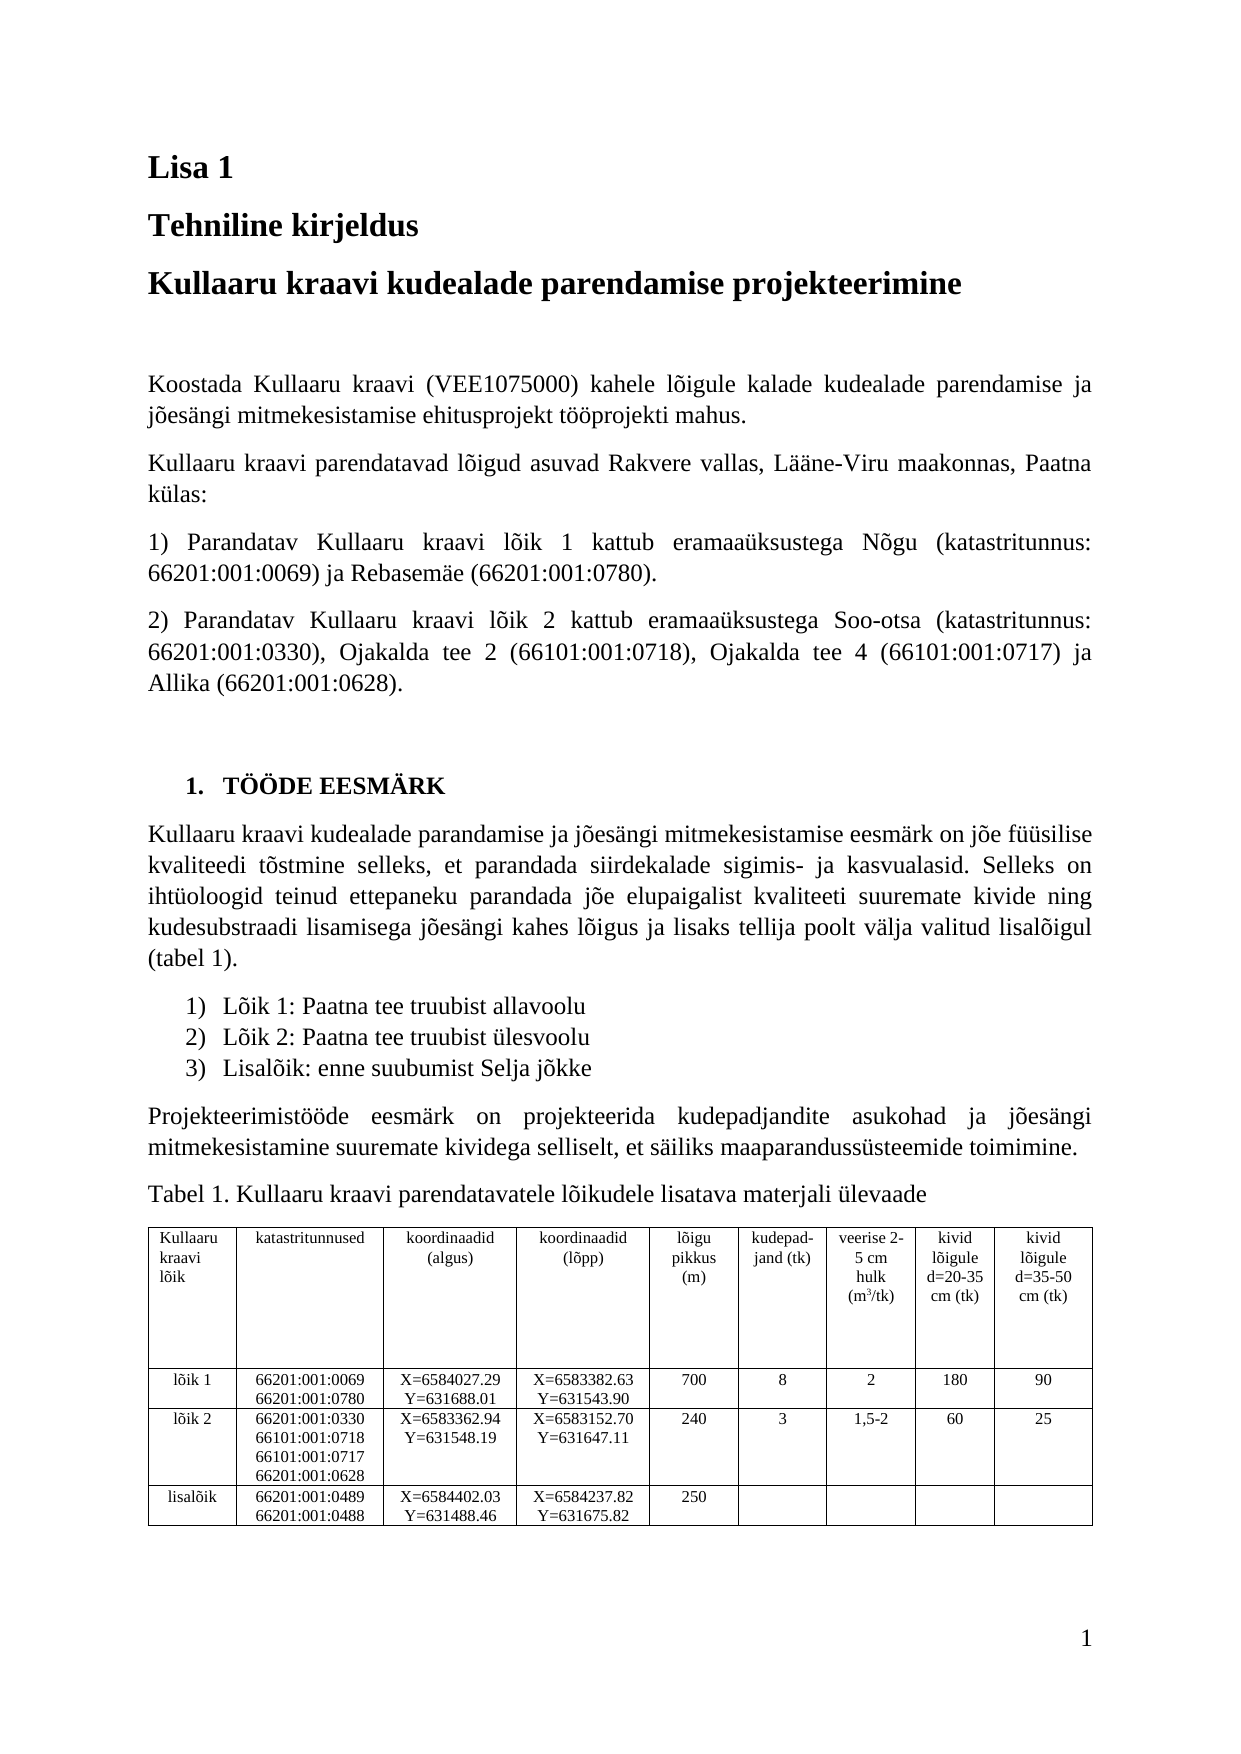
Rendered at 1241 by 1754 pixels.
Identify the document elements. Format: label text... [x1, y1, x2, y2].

table_header kivid lõigule d=20-35 cm (tk) [916, 1228, 994, 1368]
list Lõik 1: Paatna tee truubist allavoolu [185, 991, 1093, 1020]
table_cell X=6583152.70 Y=631647.11 [517, 1409, 649, 1485]
text Tehniline kirjeldus [148, 206, 1093, 244]
text Projekteerimistööde eesmärk on projekteerida kudepadjandite asukohad ja jõesängi mitmekesistamine suuremate kividega selliselt, et säiliks maaparandussüsteemide toimimine. [148, 1101, 1093, 1161]
table_cell X=6584237.82 Y=631675.82 [517, 1486, 649, 1525]
table_header Kullaaru kraavi lõik [149, 1228, 236, 1368]
table_cell 700 [650, 1369, 738, 1408]
table_header koordinaadid (algus) [384, 1228, 516, 1368]
table_cell 66201:001:0330 66101:001:0718 66101:001:0717 66201:001:0628 [237, 1409, 383, 1485]
list Lõik 2: Paatna tee truubist ülesvoolu [185, 1022, 1093, 1051]
text Koostada Kullaaru kraavi (VEE1075000) kahele lõigule kalade kudealade parendamise ja jõesängi mitmekesistamise ehitusprojekt tööprojekti mahus. [148, 369, 1093, 429]
text Lisa 1 [148, 148, 1093, 186]
list TÖÖDE EESMÄRK [185, 771, 1093, 800]
text Tabel 1. Kullaaru kraavi parendatavatele lõikudele lisatava materjali ülevaade [148, 1179, 1093, 1208]
table_cell lõik 1 [149, 1369, 236, 1408]
table_header koordinaadid (lõpp) [517, 1228, 649, 1368]
table_cell 66201:001:0489 66201:001:0488 [237, 1486, 383, 1525]
text 1) Parandatav Kullaaru kraavi lõik 1 kattub eramaaüksustega Nõgu (katastritunnus: 66201:001:0069) ja Rebasemäe (66201:001:0780). [148, 527, 1093, 587]
table_cell [739, 1486, 826, 1525]
table_header lõigu pikkus (m) [650, 1228, 738, 1368]
table_cell 180 [916, 1369, 994, 1408]
table_cell [995, 1486, 1092, 1525]
text Kullaaru kraavi kudealade parendamise projekteerimine [148, 264, 1093, 302]
table_cell 60 [916, 1409, 994, 1485]
text 2) Parandatav Kullaaru kraavi lõik 2 kattub eramaaüksustega Soo-otsa (katastritunnus: 66201:001:0330), Ojakalda tee 2 (66101:001:0718), Ojakalda tee 4 (66101:001:0717) ja Allika (66201:001:0628). [148, 606, 1093, 696]
table_cell 250 [650, 1486, 738, 1525]
table_header kivid lõigule d=35-50 cm (tk) [995, 1228, 1092, 1368]
table_cell 90 [995, 1369, 1092, 1408]
table_cell [916, 1486, 994, 1525]
table_header veerise 2-5 cm hulk (m3/tk) [827, 1228, 915, 1368]
text Kullaaru kraavi parendatavad lõigud asuvad Rakvere vallas, Lääne-Viru maakonnas, Paatna külas: [148, 448, 1093, 508]
table_cell 240 [650, 1409, 738, 1485]
table_cell 66201:001:0069 66201:001:0780 [237, 1369, 383, 1408]
table_cell lisalõik [149, 1486, 236, 1525]
table_cell 3 [739, 1409, 826, 1485]
table_cell 25 [995, 1409, 1092, 1485]
table_header katastritunnused [237, 1228, 383, 1368]
table_cell lõik 2 [149, 1409, 236, 1485]
table_cell X=6583362.94 Y=631548.19 [384, 1409, 516, 1485]
table_cell [827, 1486, 915, 1525]
table_cell 2 [827, 1369, 915, 1408]
table_cell X=6584402.03 Y=631488.46 [384, 1486, 516, 1525]
table_header kudepad-jand (tk) [739, 1228, 826, 1368]
text Kullaaru kraavi kudealade parandamise ja jõesängi mitmekesistamise eesmärk on jõe füüsilise kvaliteedi tõstmine selleks, et parandada siirdekalade sigimis- ja kasvualasid. Selleks on ihtüoloogid teinud ettepaneku parandada jõe elupaigalist kvaliteeti suuremate kivide ning kudesubstraadi lisamisega jõesängi kahes lõigus ja lisaks tellija poolt välja valitud lisalõigul (tabel 1). [148, 819, 1093, 972]
table_cell X=6584027.29 Y=631688.01 [384, 1369, 516, 1408]
table_cell 8 [739, 1369, 826, 1408]
list Lisalõik: enne suubumist Selja jõkke [185, 1053, 1093, 1082]
table_cell X=6583382.63 Y=631543.90 [517, 1369, 649, 1408]
table_cell 1,5-2 [827, 1409, 915, 1485]
